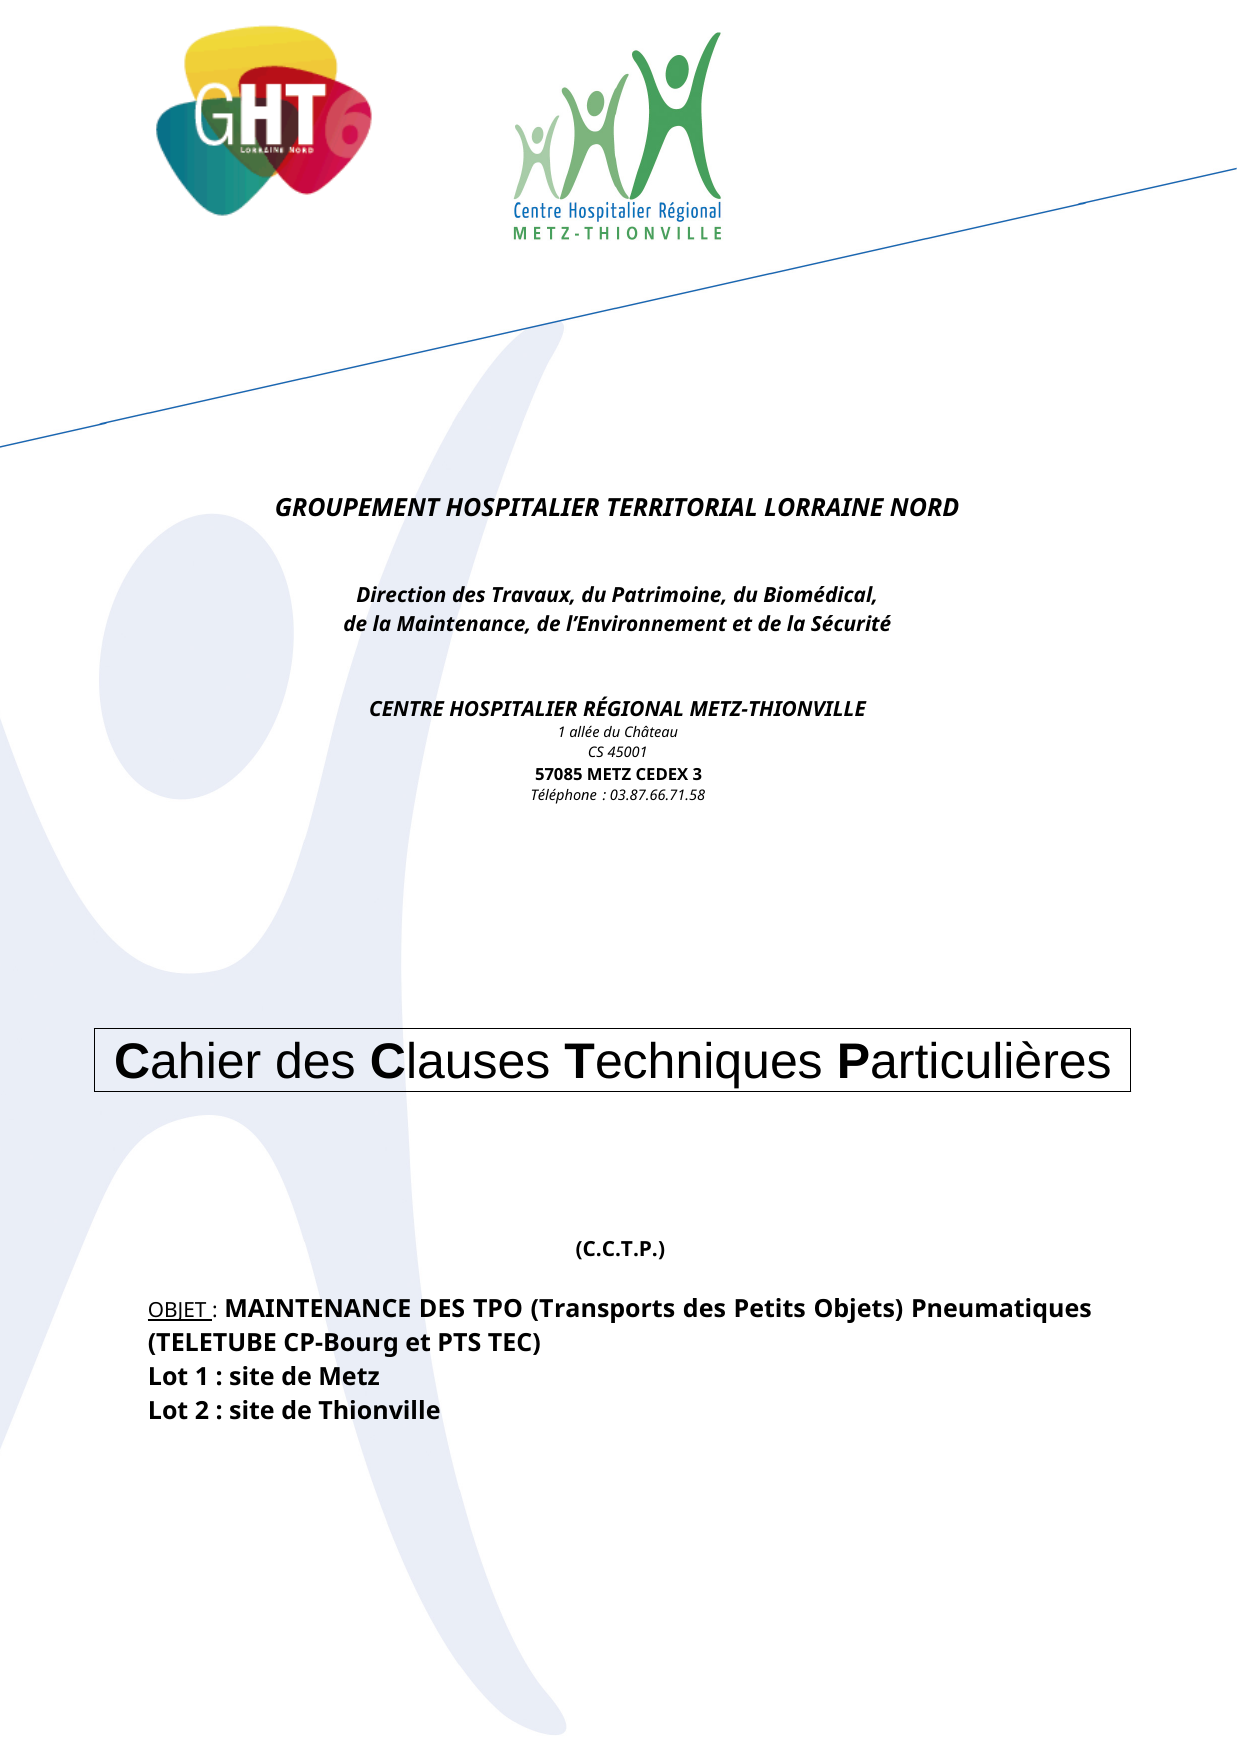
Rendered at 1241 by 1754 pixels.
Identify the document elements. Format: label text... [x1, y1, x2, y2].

text Lot 1 : site de Metz [148, 1359, 1092, 1393]
text (C.C.T.P.) [148, 1234, 1092, 1262]
text Cahier des Clauses Techniques Particulières [95, 1029, 1130, 1091]
text Lot 2 : site de Thionville [148, 1393, 1092, 1427]
picture [0, 0, 1237, 1742]
text OBJET : MAINTENANCE DES TPO (Transports des Petits Objets) Pneumatiques (TELETUBE CP-Bourg et PTS TEC) [148, 1291, 1092, 1359]
